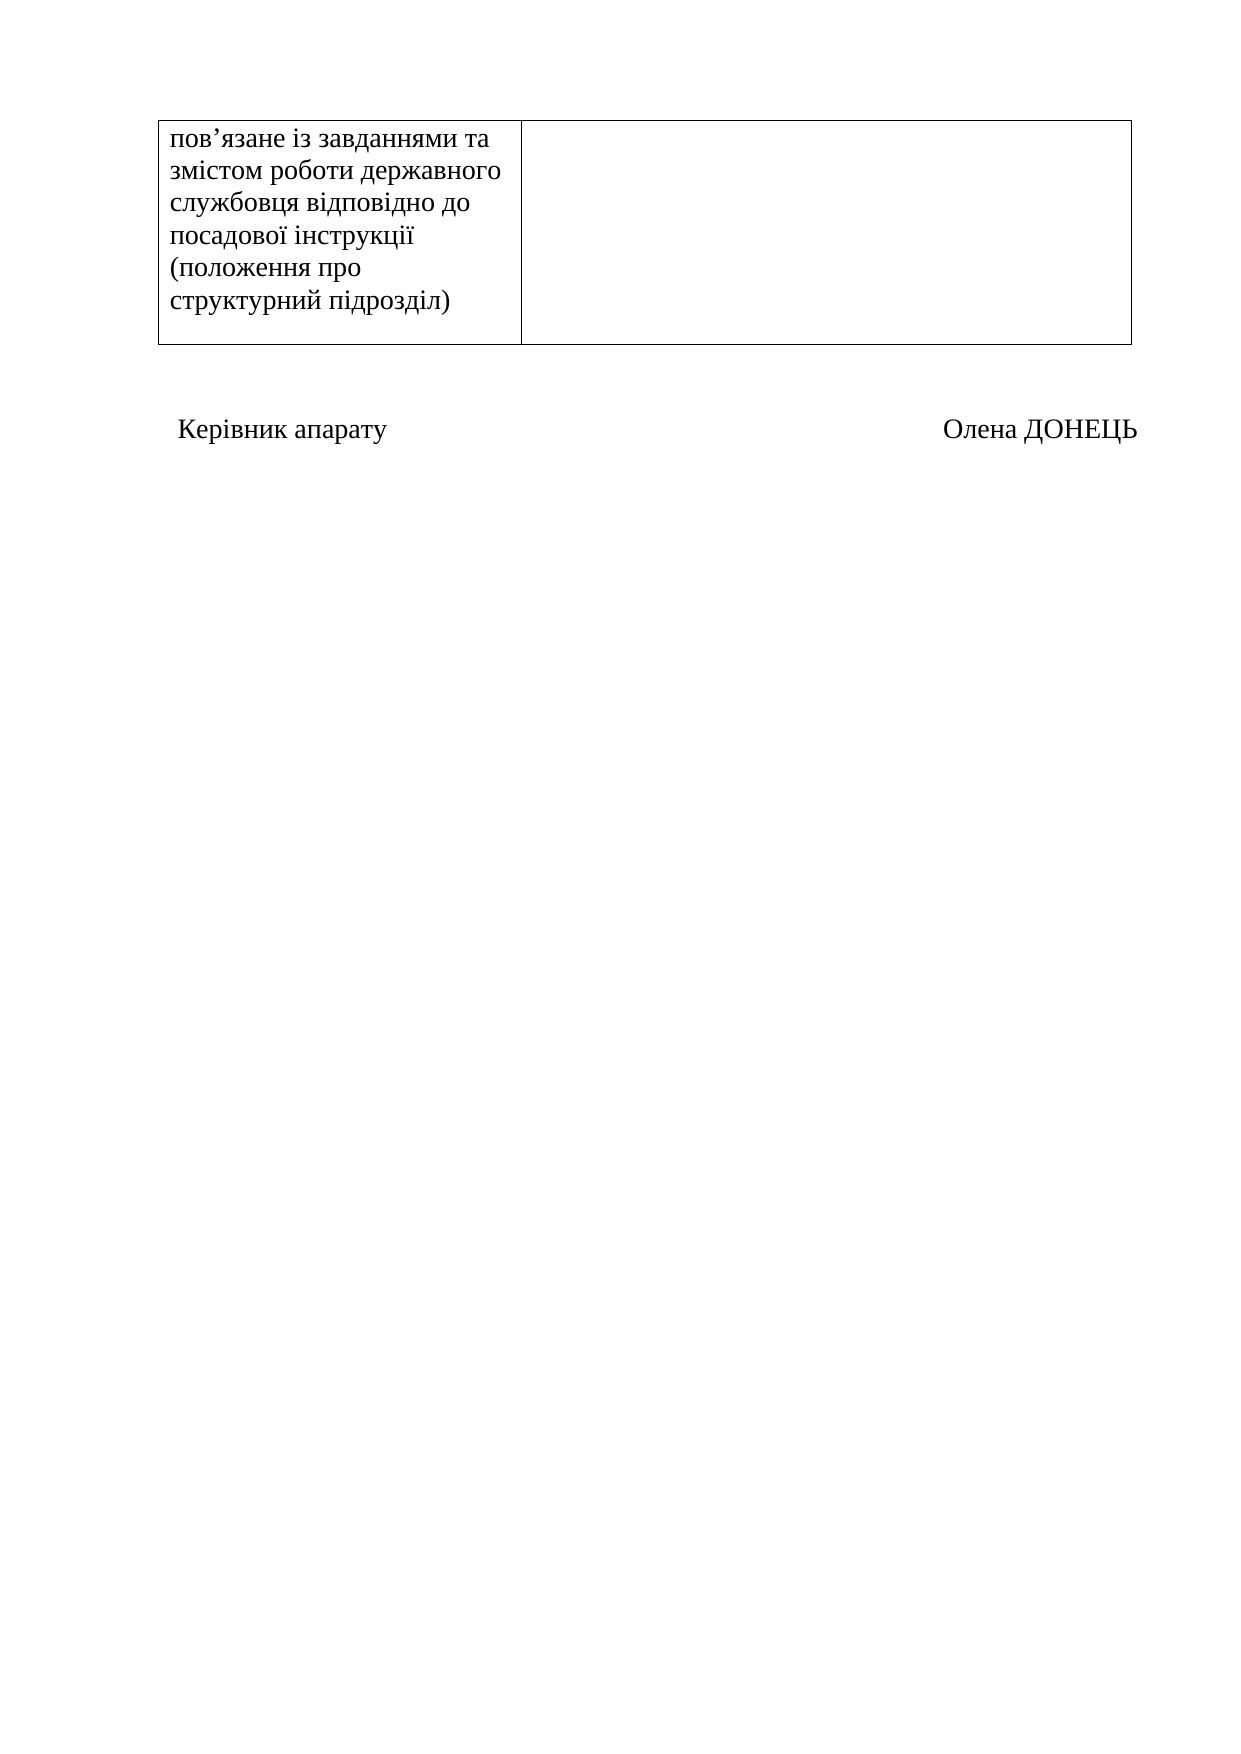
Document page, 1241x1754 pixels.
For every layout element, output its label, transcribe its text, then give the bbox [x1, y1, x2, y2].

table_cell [156, 118, 1160, 347]
text Керівник апарату Олена ДОНЕЦЬ [177, 412, 1181, 444]
